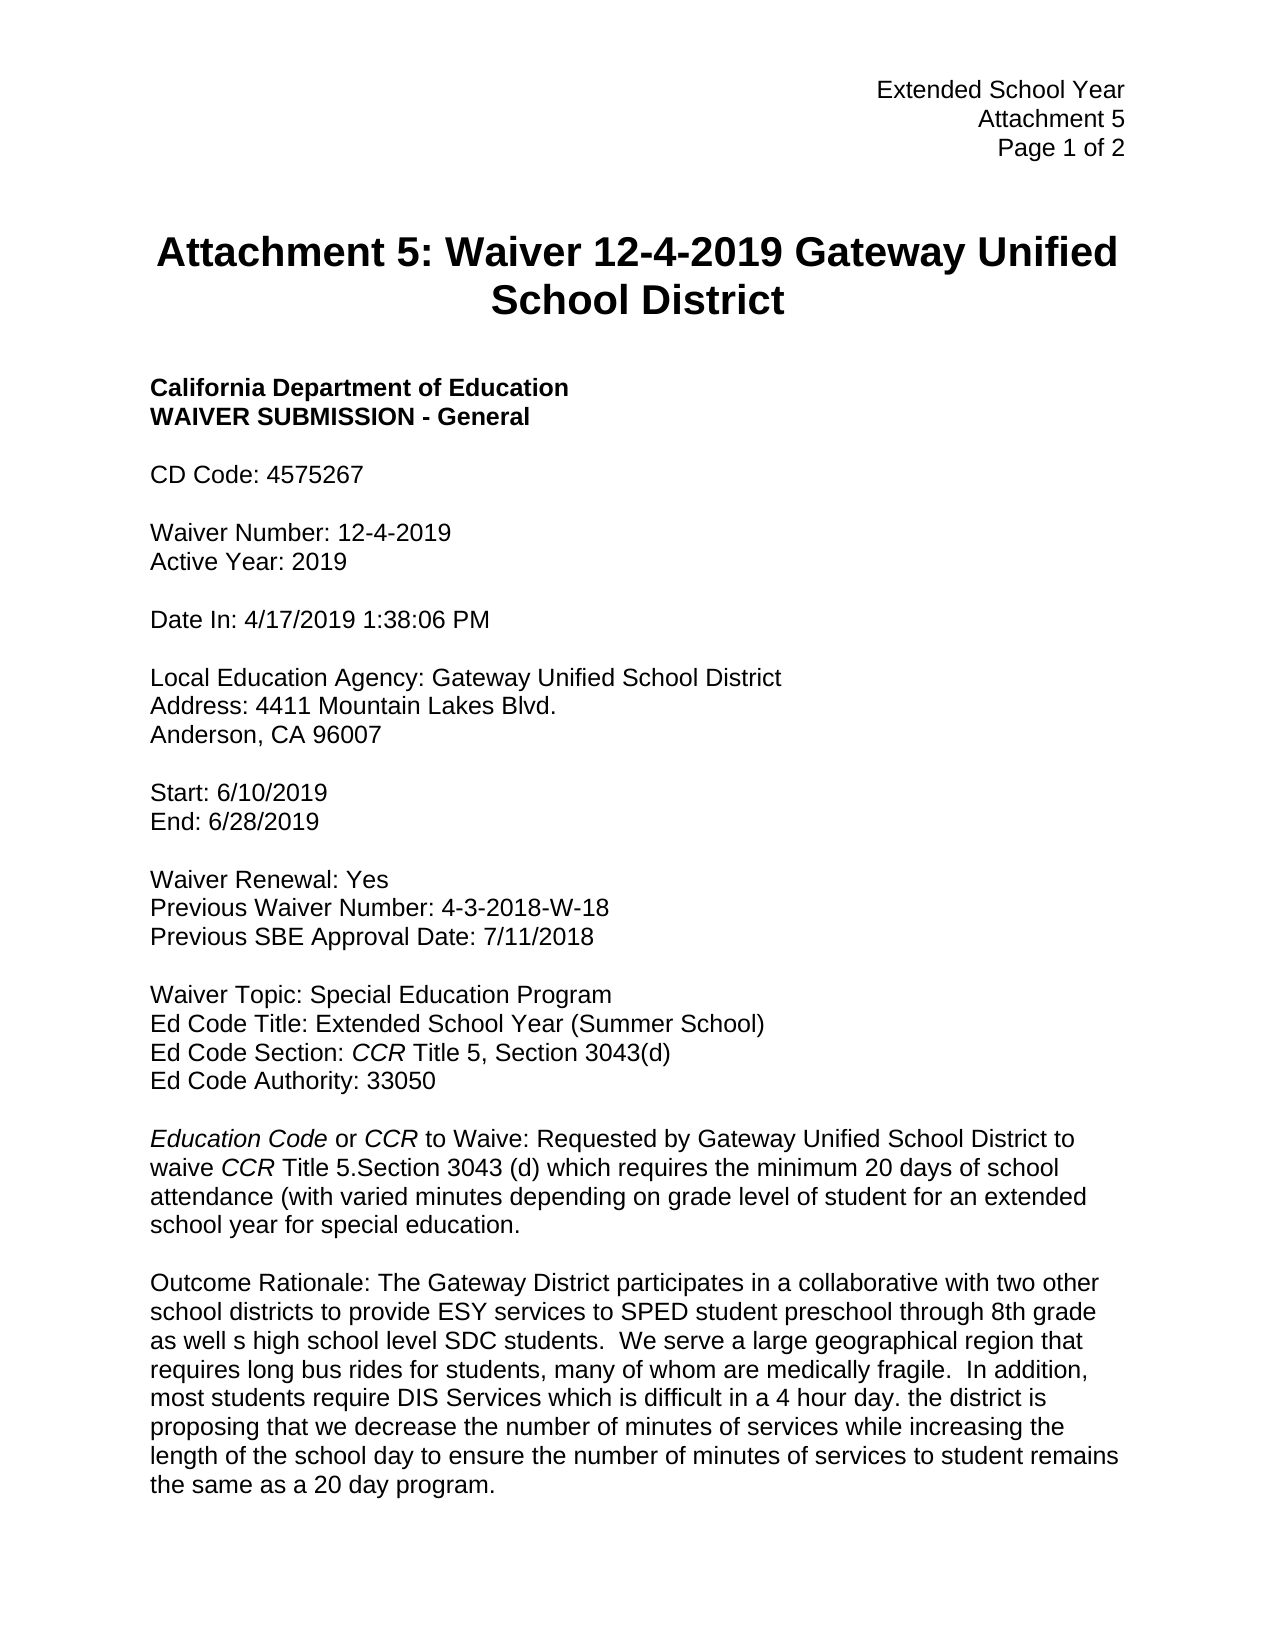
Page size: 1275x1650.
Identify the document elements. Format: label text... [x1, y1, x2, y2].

text Outcome Rationale: The Gateway District participates in a collaborative with two other school districts to provide ESY services to SPED student preschool through 8th grade as well s high school level SDC students. We serve a large geographical region that requires long bus rides for students, many of whom are medically fragile. In addition, most students require DIS Services which is difficult in a 4 hour day. the district is proposing that we decrease the number of minutes of services while increasing the length of the school day to ensure the number of minutes of services to student remains the same as a 20 day program. [150, 1268, 1125, 1498]
text WAIVER SUBMISSION - General [150, 402, 1125, 431]
text Education Code or CCR to Waive: Requested by Gateway Unified School District to waive CCR Title 5.Section 3043 (d) which requires the minimum 20 days of school attendance (with varied minutes depending on grade level of student for an extended school year for special education. [521, 1124, 1125, 1239]
text CD Code: 4575267 [150, 460, 1125, 489]
text Address: 4411 Mountain Lakes Blvd. [150, 691, 1125, 720]
text Waiver Renewal: Yes [150, 864, 1125, 893]
subtitle Attachment 5: Waiver 12-4-2019 Gateway Unified School District [150, 227, 1125, 323]
text Local Education Agency: Gateway Unified School District [150, 662, 1125, 691]
text Ed Code Section: CCR Title 5, Section 3043(d) [150, 1037, 1125, 1066]
text Anderson, CA 96007 [150, 720, 1125, 749]
text Ed Code Title: Extended School Year (Summer School) [150, 1009, 1125, 1037]
text Previous Waiver Number: 4-3-2018-W-18 [150, 893, 1125, 922]
text Waiver Number: 12-4-2019 [150, 518, 1125, 547]
text Waiver Topic: Special Education Program [150, 980, 1125, 1009]
text Active Year: 2019 [150, 547, 1125, 575]
text Date In: 4/17/2019 1:38:06 PM [150, 604, 1125, 633]
text End: 6/28/2019 [150, 807, 1125, 835]
text Previous SBE Approval Date: 7/11/2018 [150, 922, 1125, 951]
text Ed Code Authority: 33050 [150, 1066, 1125, 1095]
text Start: 6/10/2019 [150, 778, 1125, 807]
text California Department of Education [150, 373, 1125, 402]
